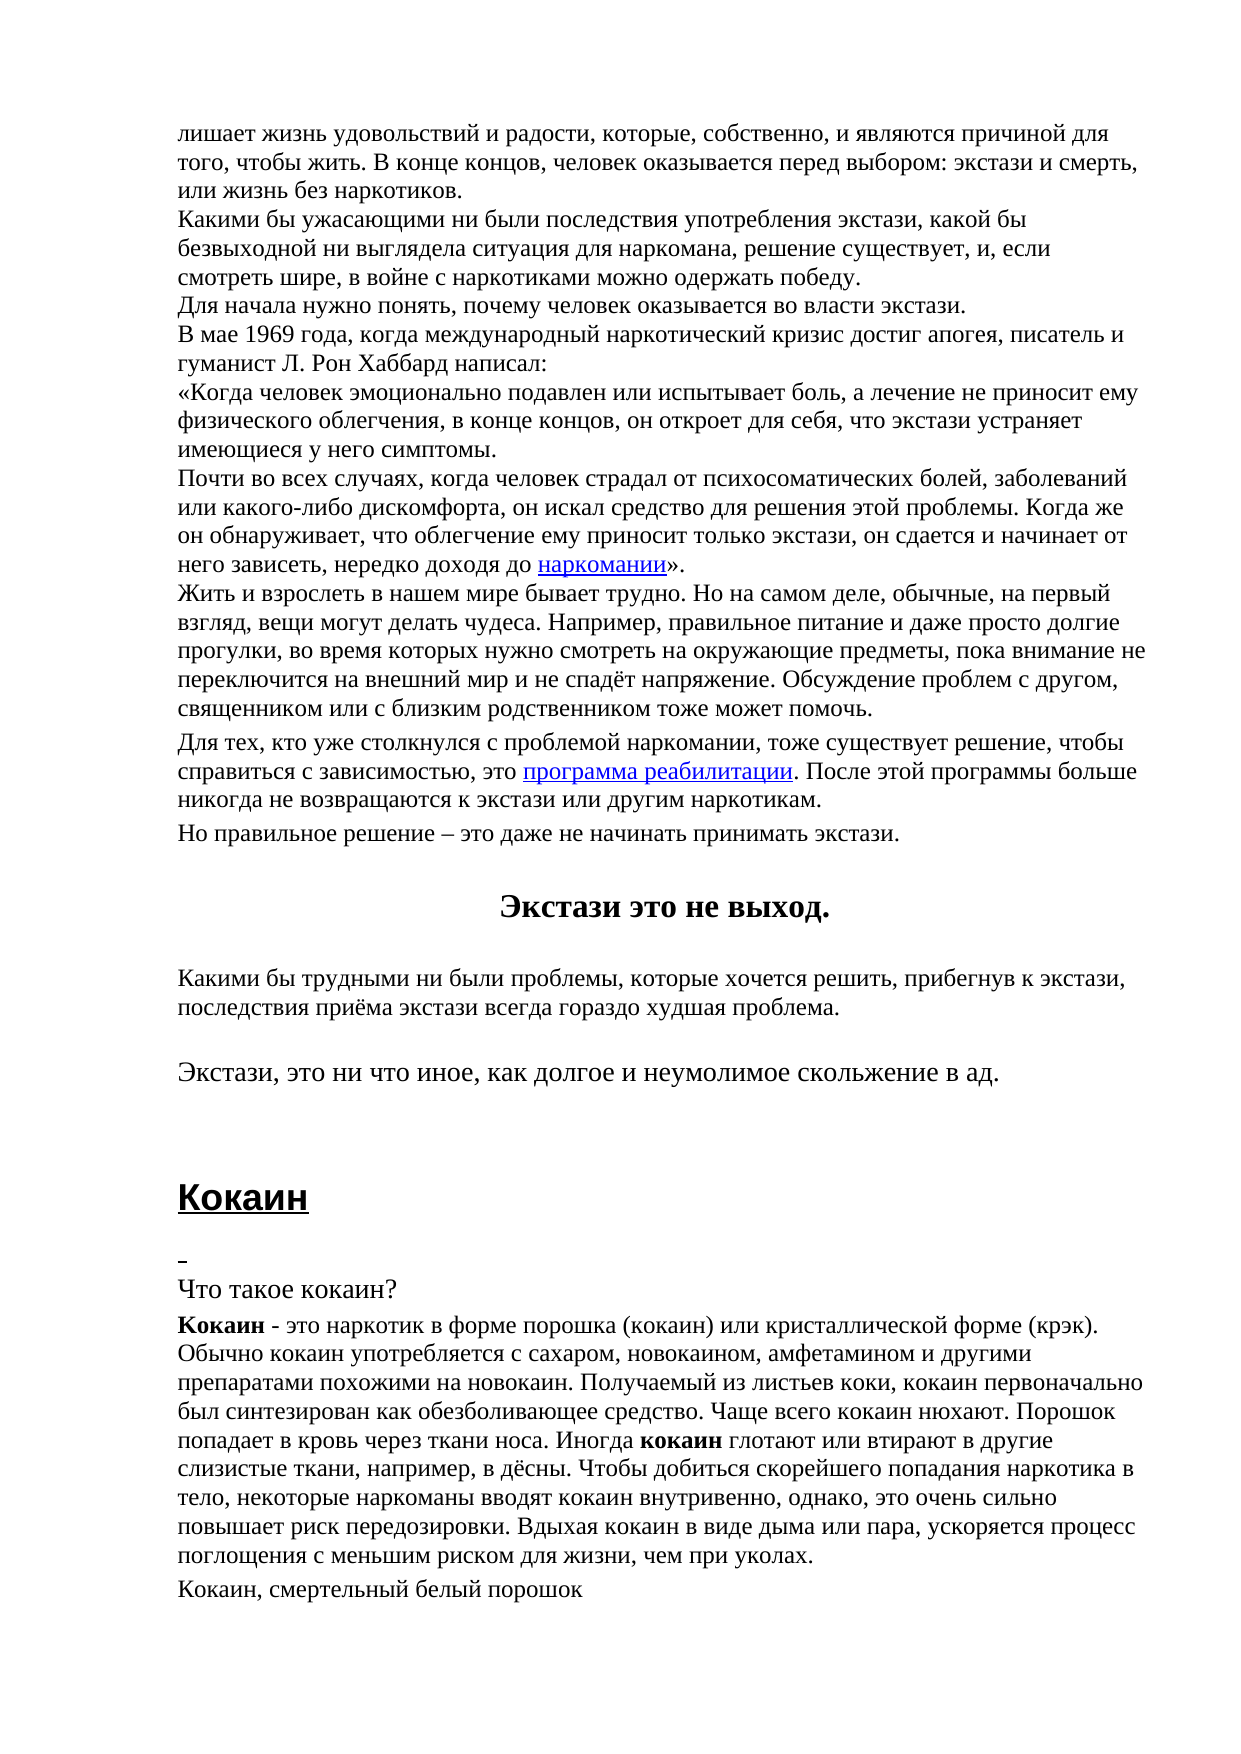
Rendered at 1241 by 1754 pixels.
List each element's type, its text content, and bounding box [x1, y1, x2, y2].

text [177, 118, 1152, 722]
text Экстази, это ни что иное, как долгое и неумолимое скольжение в ад. [177, 1026, 1152, 1087]
text Kокаин - это наркотик в форме порошка (кокаин) или кристаллической форме (крэк). Обычно кокаин употребляется с сахаром, новокаином, амфетамином и другими препаратами похожими на новокаин. Получаемый из листьев коки, кокаин первоначально был синтезирован как обезболивающее средство. Чаще всего кокаин нюхают. Порошок попадает в кровь через ткани носа. Иногда кокаин глотают или втирают в другие слизистые ткани, например, в дёсны. Чтобы добиться скорейшего попадания наркотика в тело, некоторые наркоманы вводят кокаин внутривенно, однако, это очень сильно повышает риск передозировки. Вдыхая кокаин в виде дыма или пара, ускоряется процесс поглощения с меньшим риском для жизни, чем при уколах. [177, 1310, 1152, 1568]
text Кокаин, смертельный белый порошок [177, 1574, 1152, 1602]
subtitle Кокаин [177, 1175, 1152, 1218]
text Но правильное решение – это даже не начинать принимать экстази. [177, 818, 1152, 847]
text Экстази это не выход. [177, 886, 1152, 924]
text Для тех, кто уже столкнулся с проблемой наркомании, тоже существует решение, чтобы справиться с зависимостью, это программа реабилитации. После этой программы больше никогда не возвращаются к экстази или другим наркотикам. [177, 727, 1152, 813]
text Какими бы трудными ни были проблемы, которые хочется решить, прибегнув к экстази, последствия приёма экстази всегда гораздо худшая проблема. [177, 963, 1152, 1021]
text Что такое кокаин? [177, 1272, 1152, 1305]
